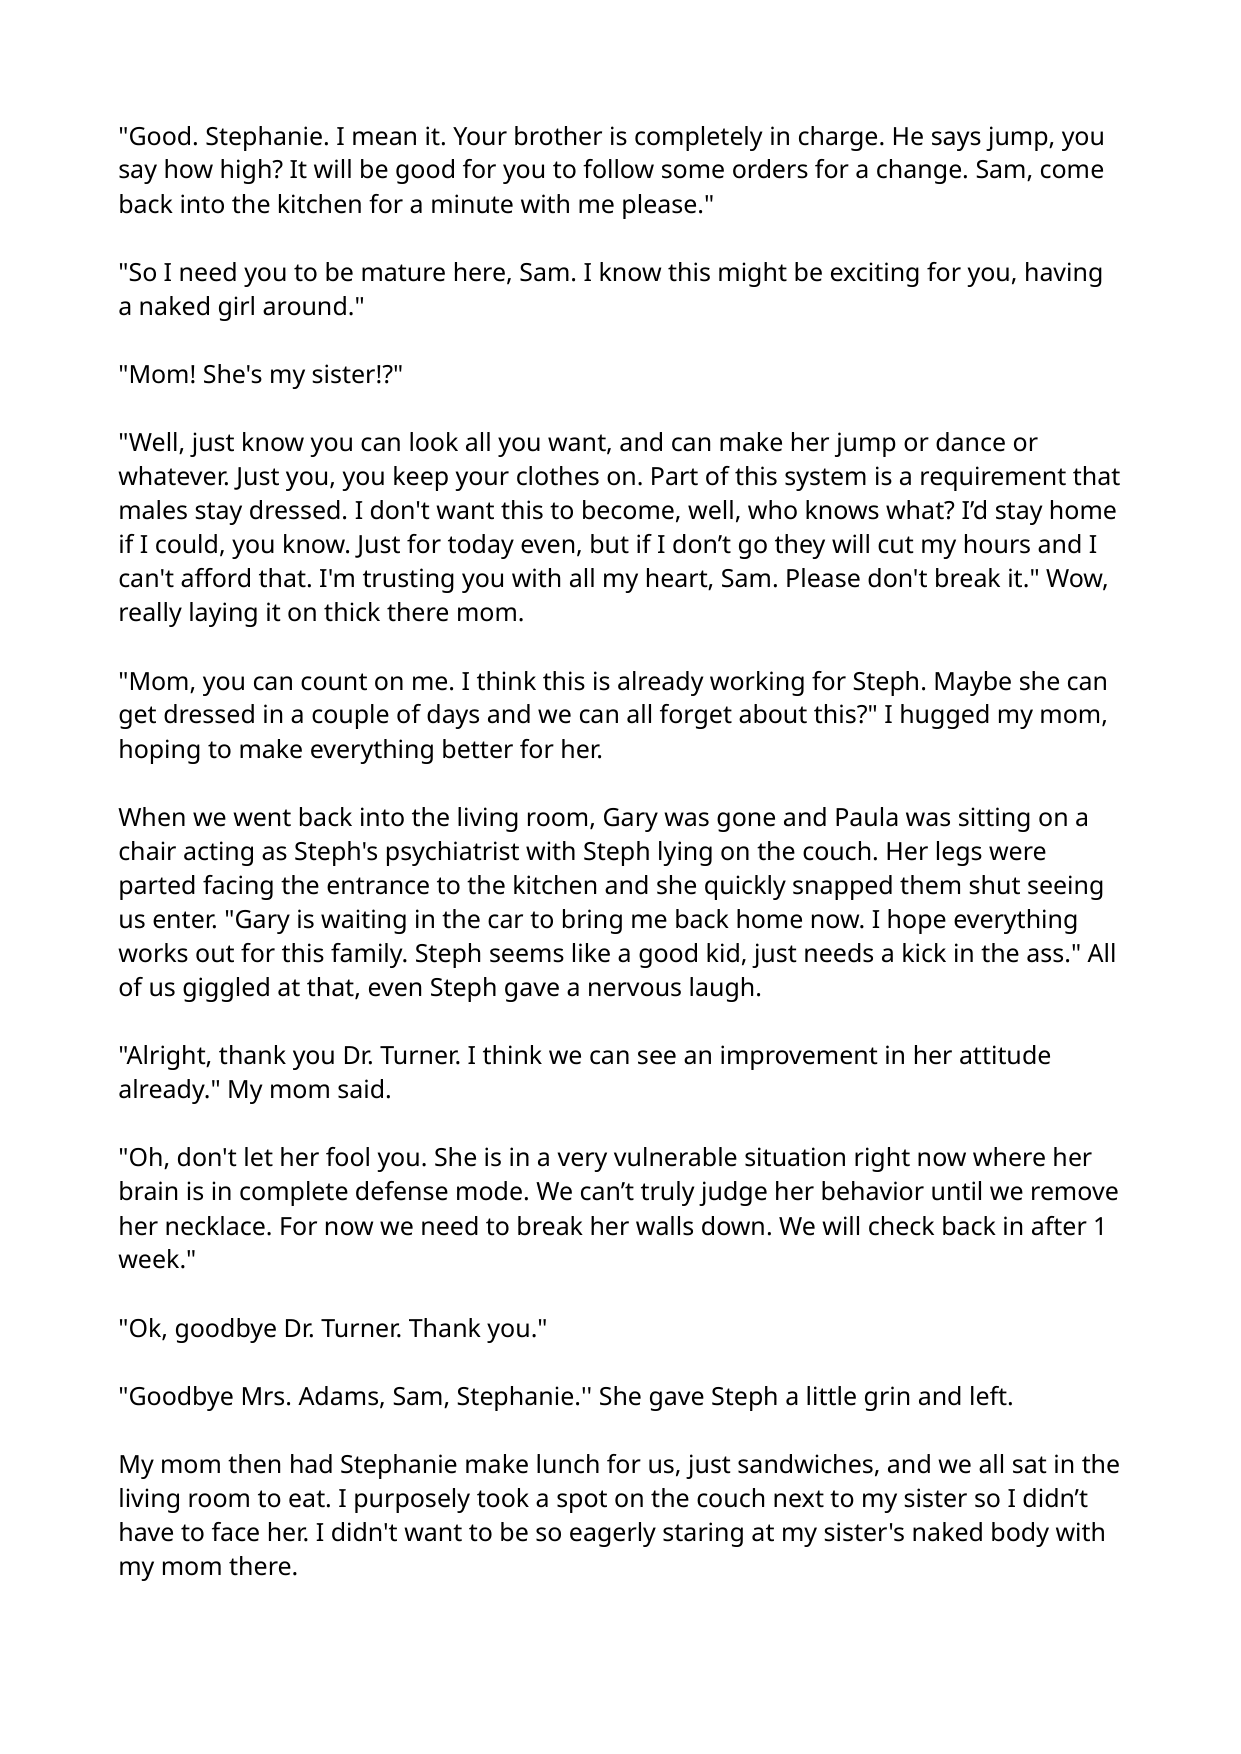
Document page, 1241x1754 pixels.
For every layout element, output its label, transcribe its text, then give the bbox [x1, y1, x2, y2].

text My mom then had Stephanie make lunch for us, just sandwiches, and we all sat in the living room to eat. I purposely took a spot on the couch next to my sister so I didn’t have to face her. I didn't want to be so eagerly staring at my sister's naked body with my mom there. [118, 1447, 1122, 1583]
text "Mom, you can count on me. I think this is already working for Steph. Maybe she can get dressed in a couple of days and we can all forget about this?" I hugged my mom, hoping to make everything better for her. [118, 663, 1122, 765]
text "Goodbye Mrs. Adams, Sam, Stephanie.'' She gave Steph a little grin and left. [118, 1378, 1122, 1412]
text "Alright, thank you Dr. Turner. I think we can see an improvement in her attitude already." My mom said. [118, 1038, 1122, 1106]
text "Well, just know you can look all you want, and can make her jump or dance or whatever. Just you, you keep your clothes on. Part of this system is a requirement that males stay dressed. I don't want this to become, well, who knows what? I’d stay home if I could, you know. Just for today even, but if I don’t go they will cut my hours and I can't afford that. I'm trusting you with all my heart, Sam. Please don't break it." Wow, really laying it on thick there mom. [118, 425, 1122, 629]
text "So I need you to be mature here, Sam. I know this might be exciting for you, having a naked girl around." [118, 254, 1122, 322]
text "Good. Stephanie. I mean it. Your brother is completely in charge. He says jump, you say how high? It will be good for you to follow some orders for a change. Sam, come back into the kitchen for a minute with me please." [118, 118, 1122, 220]
text When we went back into the living room, Gary was gone and Paula was sitting on a chair acting as Steph's psychiatrist with Steph lying on the couch. Her legs were parted facing the entrance to the kitchen and she quickly snapped them shut seeing us enter. "Gary is waiting in the car to bring me back home now. I hope everything works out for this family. Steph seems like a good kid, just needs a kick in the ass." All of us giggled at that, even Steph gave a nervous laugh. [118, 799, 1122, 1004]
text "Mom! She's my sister!?" [118, 357, 1122, 391]
text "Oh, don't let her fool you. She is in a very vulnerable situation right now where her brain is in complete defense mode. We can’t truly judge her behavior until we remove her necklace. For now we need to break her walls down. We will check back in after 1 week." [118, 1140, 1122, 1276]
text "Ok, goodbye Dr. Turner. Thank you." [118, 1310, 1122, 1344]
